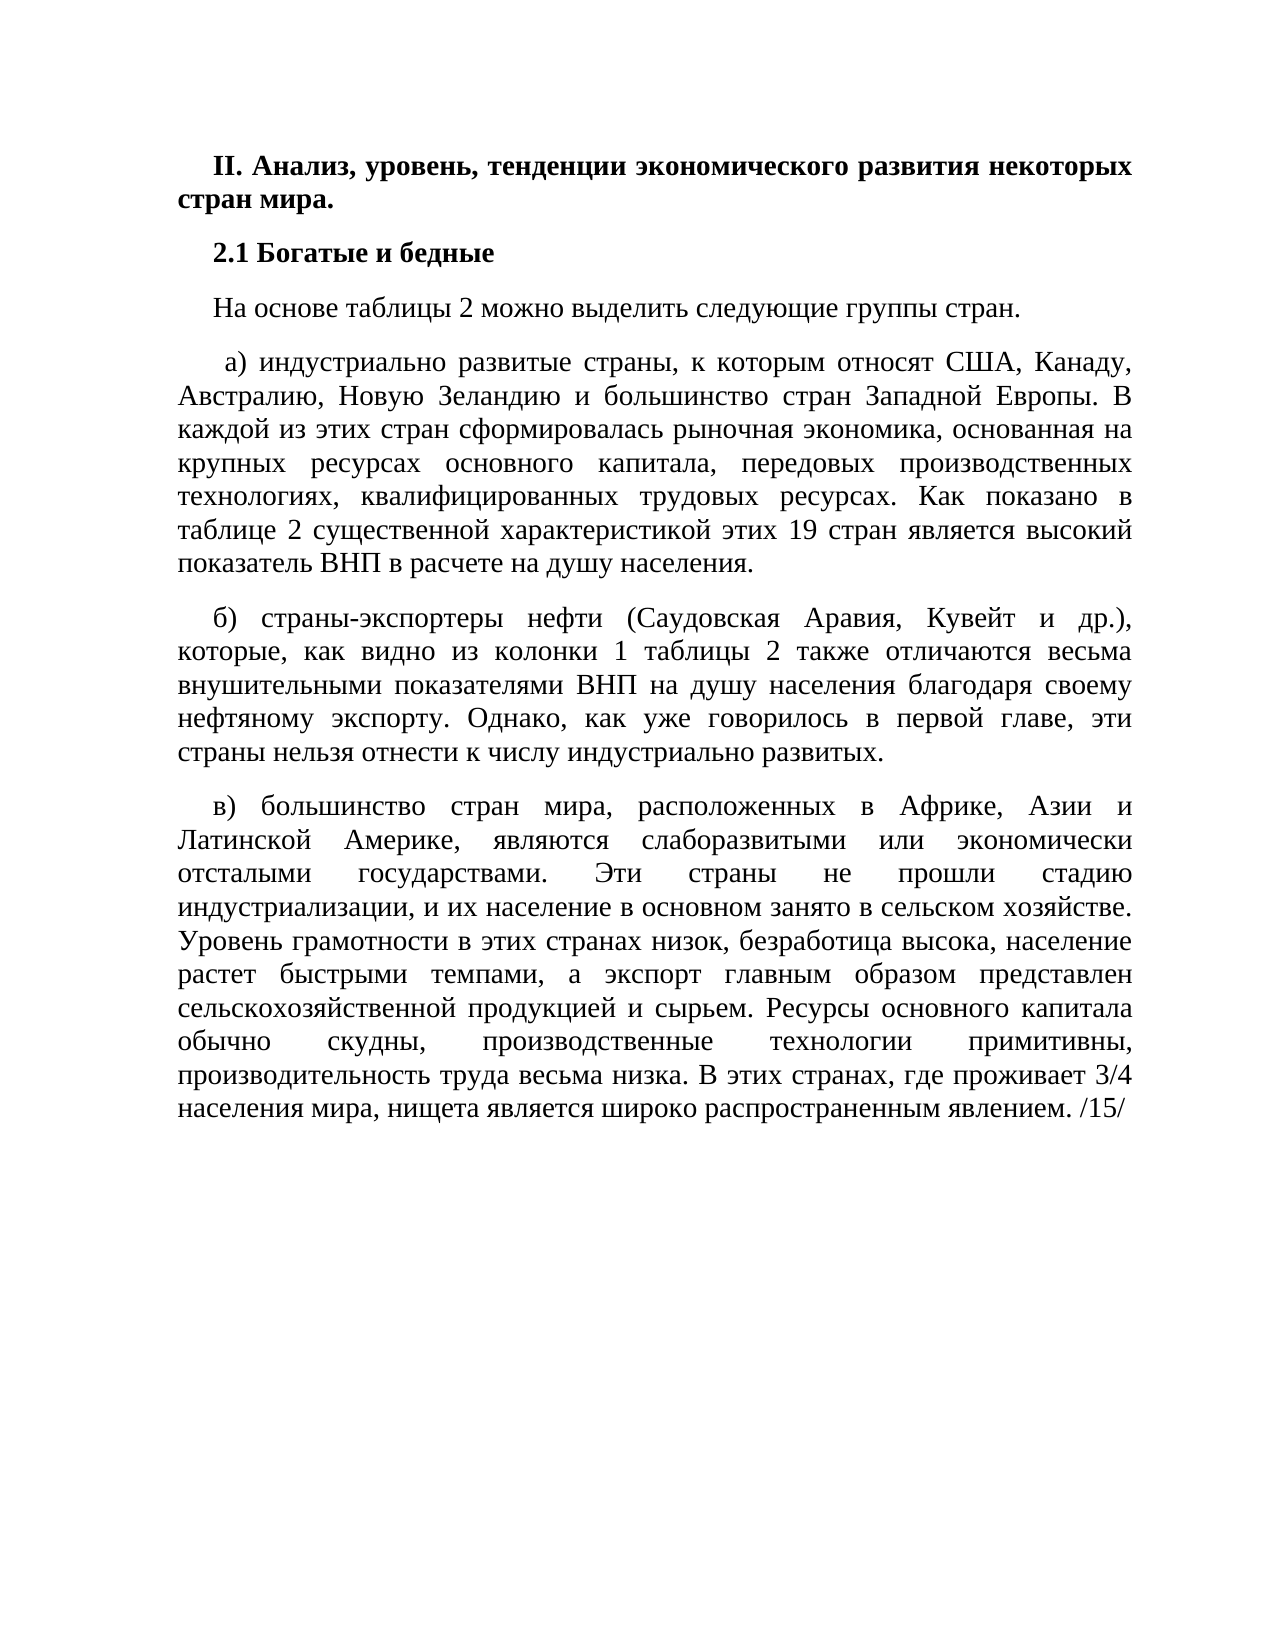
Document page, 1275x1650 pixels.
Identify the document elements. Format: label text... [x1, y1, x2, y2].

text 2.1 Богатые и бедные [177, 236, 1133, 269]
text а) индустриально развитые страны, к которым относят США, Канаду, Австралию, Новую Зеландию и большинство стран Западной Европы. В каждой из этих стран сформировалась рыночная экономика, основанная на крупных ресурсах основного капитала, передовых производственных технологиях, квалифицированных трудовых ресурсах. Как показано в таблице 2 существенной характеристикой этих 19 стран является высокий показатель ВНП в расчете на душу населения. [177, 344, 1133, 579]
text На основе таблицы 2 можно выделить следующие группы стран. [177, 290, 1133, 323]
text б) страны-экспортеры нефти (Саудовская Аравия, Кувейт и др.), которые, как видно из колонки 1 таблицы 2 также отличаются весьма внушительными показателями ВНП на душу населения благодаря своему нефтяному экспорту. Однако, как уже говорилось в первой главе, эти страны нельзя отнести к числу индустриально развитых. [177, 600, 1133, 768]
text в) большинство стран мира, расположенных в Африке, Азии и Латинской Америке, являются слаборазвитыми или экономически отсталыми государствами. Эти страны не прошли стадию индустриализации, и их население в основном занято в сельском хозяйстве. Уровень грамотности в этих странах низок, безработица высока, население растет быстрыми темпами, а экспорт главным образом представлен сельскохозяйственной продукцией и сырьем. Ресурсы основного капитала обычно скудны, производственные технологии примитивны, производительность труда весьма низка. В этих странах, где проживает 3/4 населения мира, нищета является широко распространенным явлением. /15/ [177, 788, 1133, 1124]
text II. Анализ, уровень, тенденции экономического развития некоторых стран мира. [177, 148, 1133, 215]
